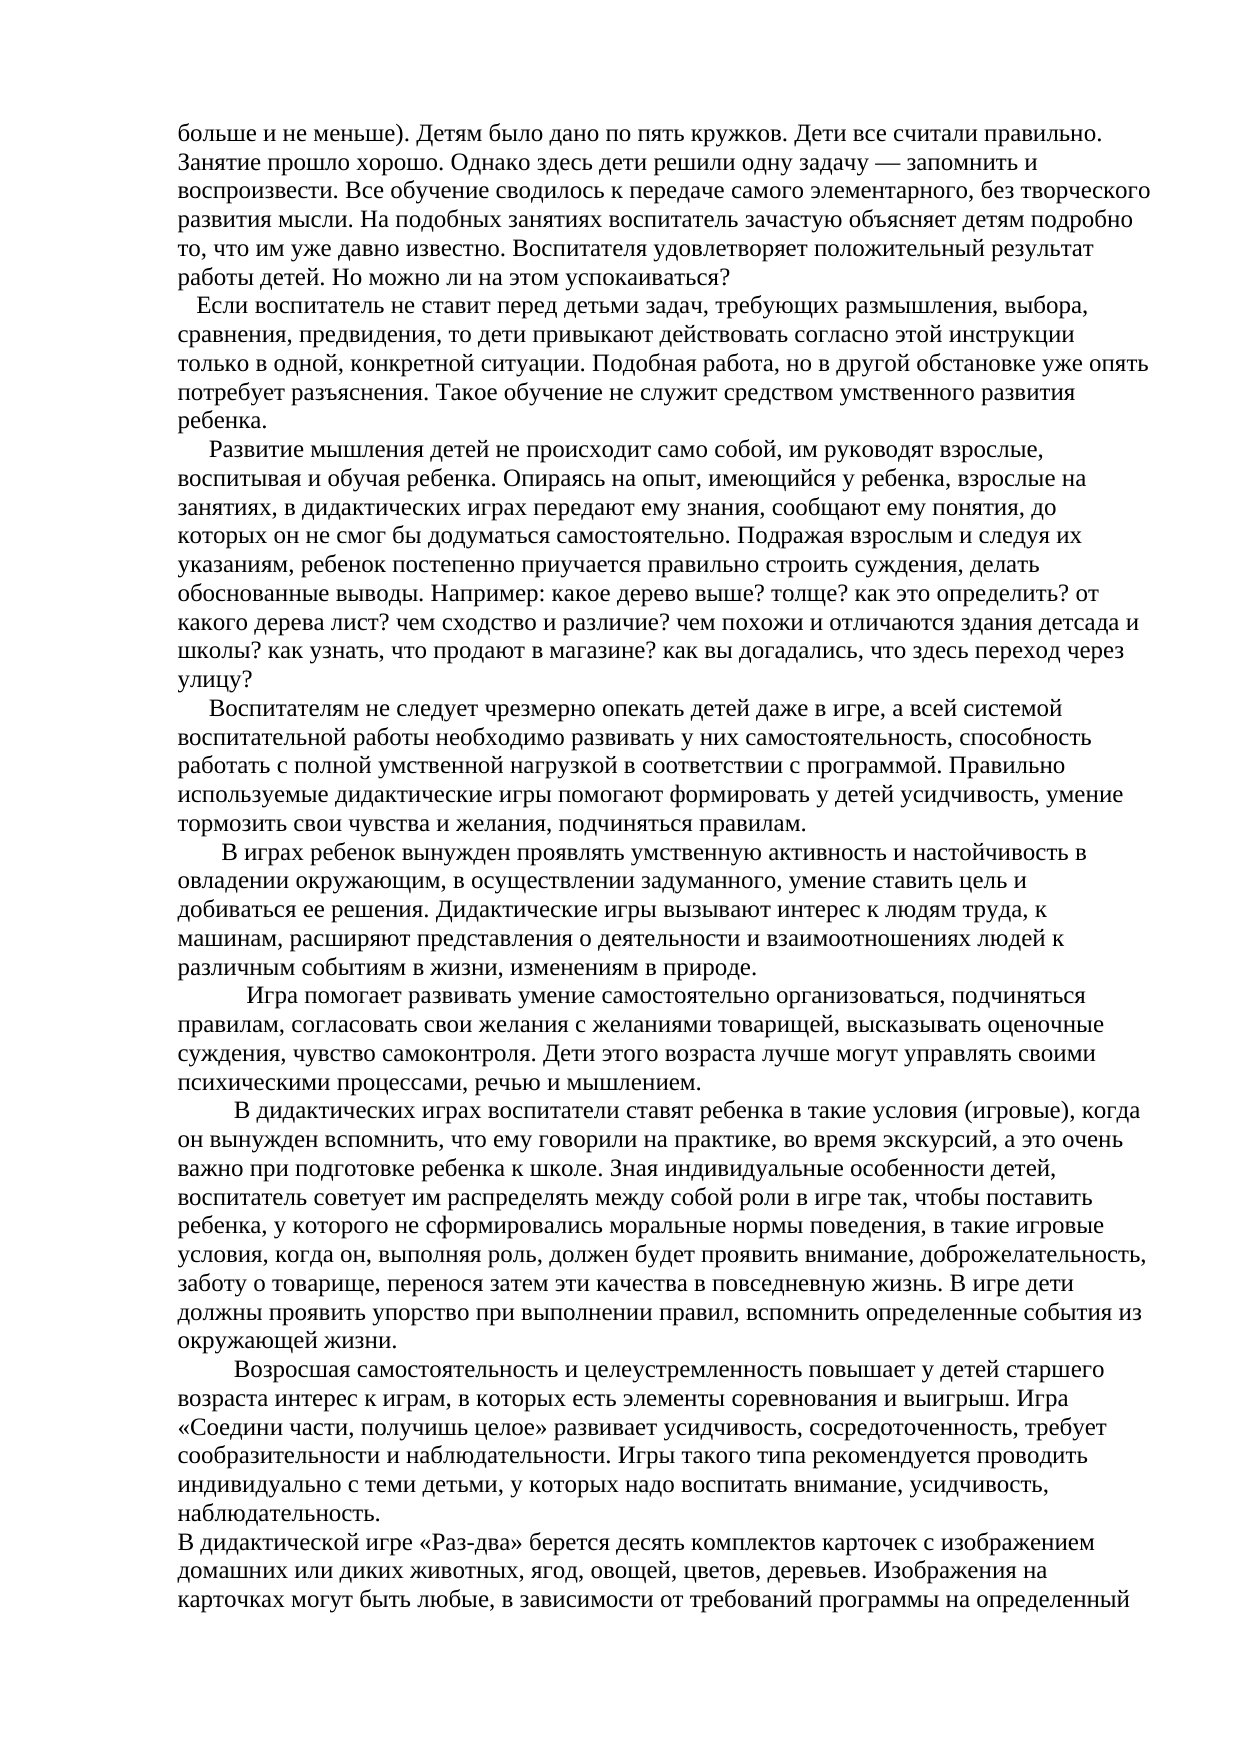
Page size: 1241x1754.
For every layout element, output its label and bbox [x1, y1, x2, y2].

text [177, 118, 1152, 1613]
